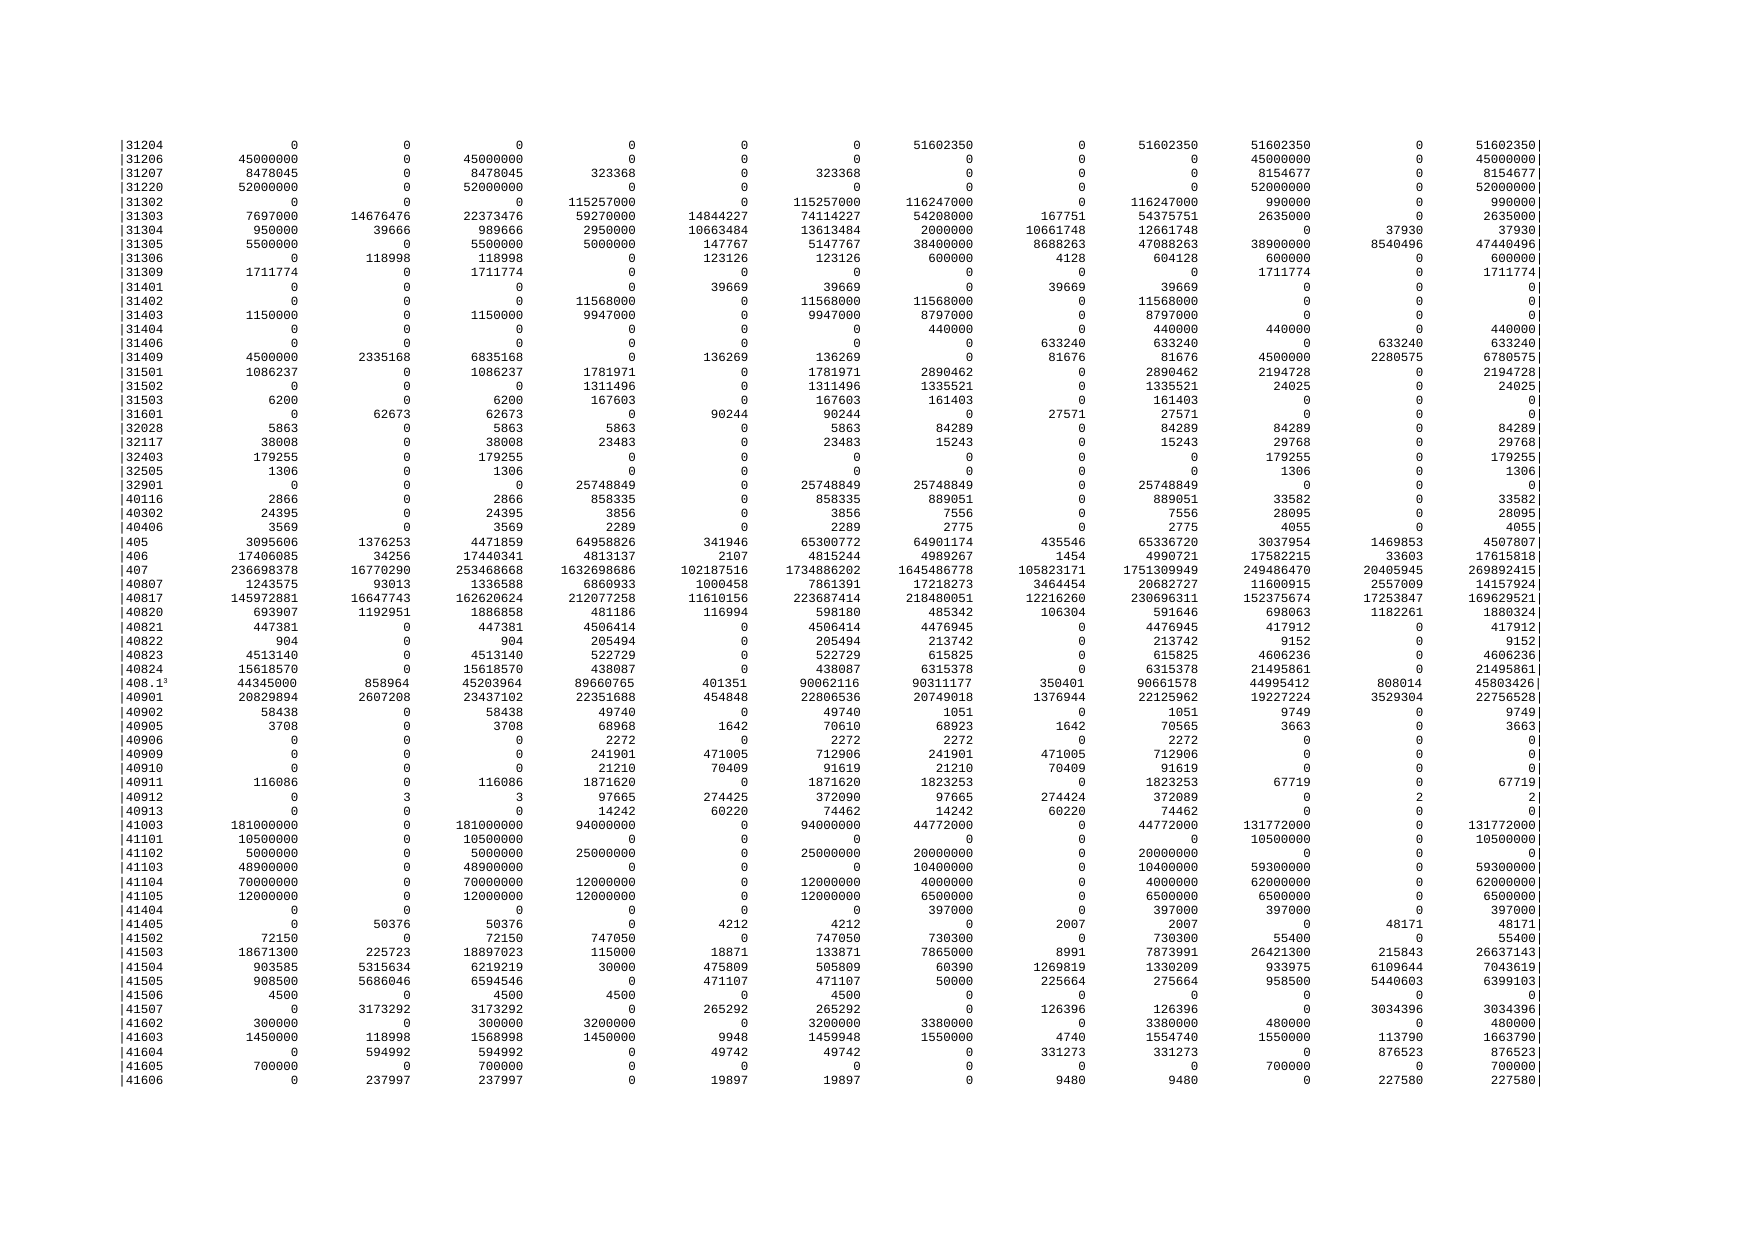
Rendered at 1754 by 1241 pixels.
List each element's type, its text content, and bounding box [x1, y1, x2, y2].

text |31502 0 0 0 1311496 0 1311496 1335521 0 1335521 24025 0 24025| [118, 380, 1636, 394]
text |31403 1150000 0 1150000 9947000 0 9947000 8797000 0 8797000 0 0 0| [118, 309, 1636, 323]
text |40912 0 3 3 97665 274425 372090 97665 274424 372089 0 2 2| [118, 791, 1636, 805]
text |41507 0 3173292 3173292 0 265292 265292 0 126396 126396 0 3034396 3034396| [118, 1003, 1636, 1017]
text |41506 4500 0 4500 4500 0 4500 0 0 0 0 0 0| [118, 989, 1636, 1003]
text |405 3095606 1376253 4471859 64958826 341946 65300772 64901174 435546 65336720 3037954 1469853 4507807| [118, 536, 1636, 550]
text |31503 6200 0 6200 167603 0 167603 161403 0 161403 0 0 0| [118, 394, 1636, 408]
text |31206 45000000 0 45000000 0 0 0 0 0 0 45000000 0 45000000| [118, 153, 1636, 167]
text |41606 0 237997 237997 0 19897 19897 0 9480 9480 0 227580 227580| [118, 1074, 1636, 1088]
text |40913 0 0 0 14242 60220 74462 14242 60220 74462 0 0 0| [118, 805, 1636, 819]
text |41102 5000000 0 5000000 25000000 0 25000000 20000000 0 20000000 0 0 0| [118, 847, 1636, 861]
text |40824 15618570 0 15618570 438087 0 438087 6315378 0 6315378 21495861 0 21495861| [118, 663, 1636, 677]
text |406 17406085 34256 17440341 4813137 2107 4815244 4989267 1454 4990721 17582215 33603 17615818| [118, 550, 1636, 564]
text |41405 0 50376 50376 0 4212 4212 0 2007 2007 0 48171 48171| [118, 918, 1636, 932]
text |41104 70000000 0 70000000 12000000 0 12000000 4000000 0 4000000 62000000 0 62000000| [118, 876, 1636, 890]
text |41404 0 0 0 0 0 0 397000 0 397000 397000 0 397000| [118, 904, 1636, 918]
text |41504 903585 5315634 6219219 30000 475809 505809 60390 1269819 1330209 933975 6109644 7043619| [118, 961, 1636, 975]
text |41003 181000000 0 181000000 94000000 0 94000000 44772000 0 44772000 131772000 0 131772000| [118, 819, 1636, 833]
text |31204 0 0 0 0 0 0 51602350 0 51602350 51602350 0 51602350| [118, 139, 1636, 153]
text |31220 52000000 0 52000000 0 0 0 0 0 0 52000000 0 52000000| [118, 181, 1636, 196]
text |407 236698378 16770290 253468668 1632698686 102187516 1734886202 1645486778 105823171 1751309949 249486470 20405945 269892415| [118, 564, 1636, 578]
text |31302 0 0 0 115257000 0 115257000 116247000 0 116247000 990000 0 990000| [118, 196, 1636, 210]
text |41505 908500 5686046 6594546 0 471107 471107 50000 225664 275664 958500 5440603 6399103| [118, 975, 1636, 989]
text |31601 0 62673 62673 0 90244 90244 0 27571 27571 0 0 0| [118, 408, 1636, 422]
text |40406 3569 0 3569 2289 0 2289 2775 0 2775 4055 0 4055| [118, 521, 1636, 536]
text |40902 58438 0 58438 49740 0 49740 1051 0 1051 9749 0 9749| [118, 706, 1636, 720]
text |31401 0 0 0 0 39669 39669 0 39669 39669 0 0 0| [118, 281, 1636, 295]
text |31303 7697000 14676476 22373476 59270000 14844227 74114227 54208000 167751 54375751 2635000 0 2635000| [118, 210, 1636, 224]
text |32505 1306 0 1306 0 0 0 0 0 0 1306 0 1306| [118, 465, 1636, 479]
text |41604 0 594992 594992 0 49742 49742 0 331273 331273 0 876523 876523| [118, 1046, 1636, 1060]
text |40821 447381 0 447381 4506414 0 4506414 4476945 0 4476945 417912 0 417912| [118, 621, 1636, 635]
text |31207 8478045 0 8478045 323368 0 323368 0 0 0 8154677 0 8154677| [118, 167, 1636, 181]
text |40820 693907 1192951 1886858 481186 116994 598180 485342 106304 591646 698063 1182261 1880324| [118, 606, 1636, 621]
text |32403 179255 0 179255 0 0 0 0 0 0 179255 0 179255| [118, 451, 1636, 465]
text |40901 20829894 2607208 23437102 22351688 454848 22806536 20749018 1376944 22125962 19227224 3529304 22756528| [118, 691, 1636, 706]
text |41503 18671300 225723 18897023 115000 18871 133871 7865000 8991 7873991 26421300 215843 26637143| [118, 946, 1636, 961]
text |31309 1711774 0 1711774 0 0 0 0 0 0 1711774 0 1711774| [118, 266, 1636, 281]
text |32117 38008 0 38008 23483 0 23483 15243 0 15243 29768 0 29768| [118, 436, 1636, 451]
text |31305 5500000 0 5500000 5000000 147767 5147767 38400000 8688263 47088263 38900000 8540496 47440496| [118, 238, 1636, 252]
text |40116 2866 0 2866 858335 0 858335 889051 0 889051 33582 0 33582| [118, 493, 1636, 507]
text |41103 48900000 0 48900000 0 0 0 10400000 0 10400000 59300000 0 59300000| [118, 861, 1636, 876]
text |40905 3708 0 3708 68968 1642 70610 68923 1642 70565 3663 0 3663| [118, 720, 1636, 734]
text |40807 1243575 93013 1336588 6860933 1000458 7861391 17218273 3464454 20682727 11600915 2557009 14157924| [118, 578, 1636, 592]
text |40906 0 0 0 2272 0 2272 2272 0 2272 0 0 0| [118, 734, 1636, 748]
text |41502 72150 0 72150 747050 0 747050 730300 0 730300 55400 0 55400| [118, 932, 1636, 946]
text |31304 950000 39666 989666 2950000 10663484 13613484 2000000 10661748 12661748 0 37930 37930| [118, 224, 1636, 238]
text |31404 0 0 0 0 0 0 440000 0 440000 440000 0 440000| [118, 323, 1636, 337]
text |41105 12000000 0 12000000 12000000 0 12000000 6500000 0 6500000 6500000 0 6500000| [118, 890, 1636, 904]
text |40302 24395 0 24395 3856 0 3856 7556 0 7556 28095 0 28095| [118, 507, 1636, 521]
text |31501 1086237 0 1086237 1781971 0 1781971 2890462 0 2890462 2194728 0 2194728| [118, 366, 1636, 380]
text |31409 4500000 2335168 6835168 0 136269 136269 0 81676 81676 4500000 2280575 6780575| [118, 351, 1636, 366]
text |408.1 44345000 858964 45203964 89660765 401351 90062116 90311177 350401 90661578 44995412 808014 45803426| [118, 677, 1636, 691]
text |31402 0 0 0 11568000 0 11568000 11568000 0 11568000 0 0 0| [118, 295, 1636, 309]
text |31406 0 0 0 0 0 0 0 633240 633240 0 633240 633240| [118, 337, 1636, 351]
text |41603 1450000 118998 1568998 1450000 9948 1459948 1550000 4740 1554740 1550000 113790 1663790| [118, 1031, 1636, 1046]
text |40910 0 0 0 21210 70409 91619 21210 70409 91619 0 0 0| [118, 762, 1636, 776]
text |41101 10500000 0 10500000 0 0 0 0 0 0 10500000 0 10500000| [118, 833, 1636, 847]
text |40911 116086 0 116086 1871620 0 1871620 1823253 0 1823253 67719 0 67719| [118, 776, 1636, 791]
text |41605 700000 0 700000 0 0 0 0 0 0 700000 0 700000| [118, 1060, 1636, 1074]
text |41602 300000 0 300000 3200000 0 3200000 3380000 0 3380000 480000 0 480000| [118, 1017, 1636, 1031]
text |40909 0 0 0 241901 471005 712906 241901 471005 712906 0 0 0| [118, 748, 1636, 762]
text |40817 145972881 16647743 162620624 212077258 11610156 223687414 218480051 12216260 230696311 152375674 17253847 169629521| [118, 592, 1636, 606]
text |31306 0 118998 118998 0 123126 123126 600000 4128 604128 600000 0 600000| [118, 252, 1636, 266]
text |32901 0 0 0 25748849 0 25748849 25748849 0 25748849 0 0 0| [118, 479, 1636, 493]
text |40822 904 0 904 205494 0 205494 213742 0 213742 9152 0 9152| [118, 635, 1636, 649]
text |40823 4513140 0 4513140 522729 0 522729 615825 0 615825 4606236 0 4606236| [118, 649, 1636, 663]
text |32028 5863 0 5863 5863 0 5863 84289 0 84289 84289 0 84289| [118, 422, 1636, 436]
